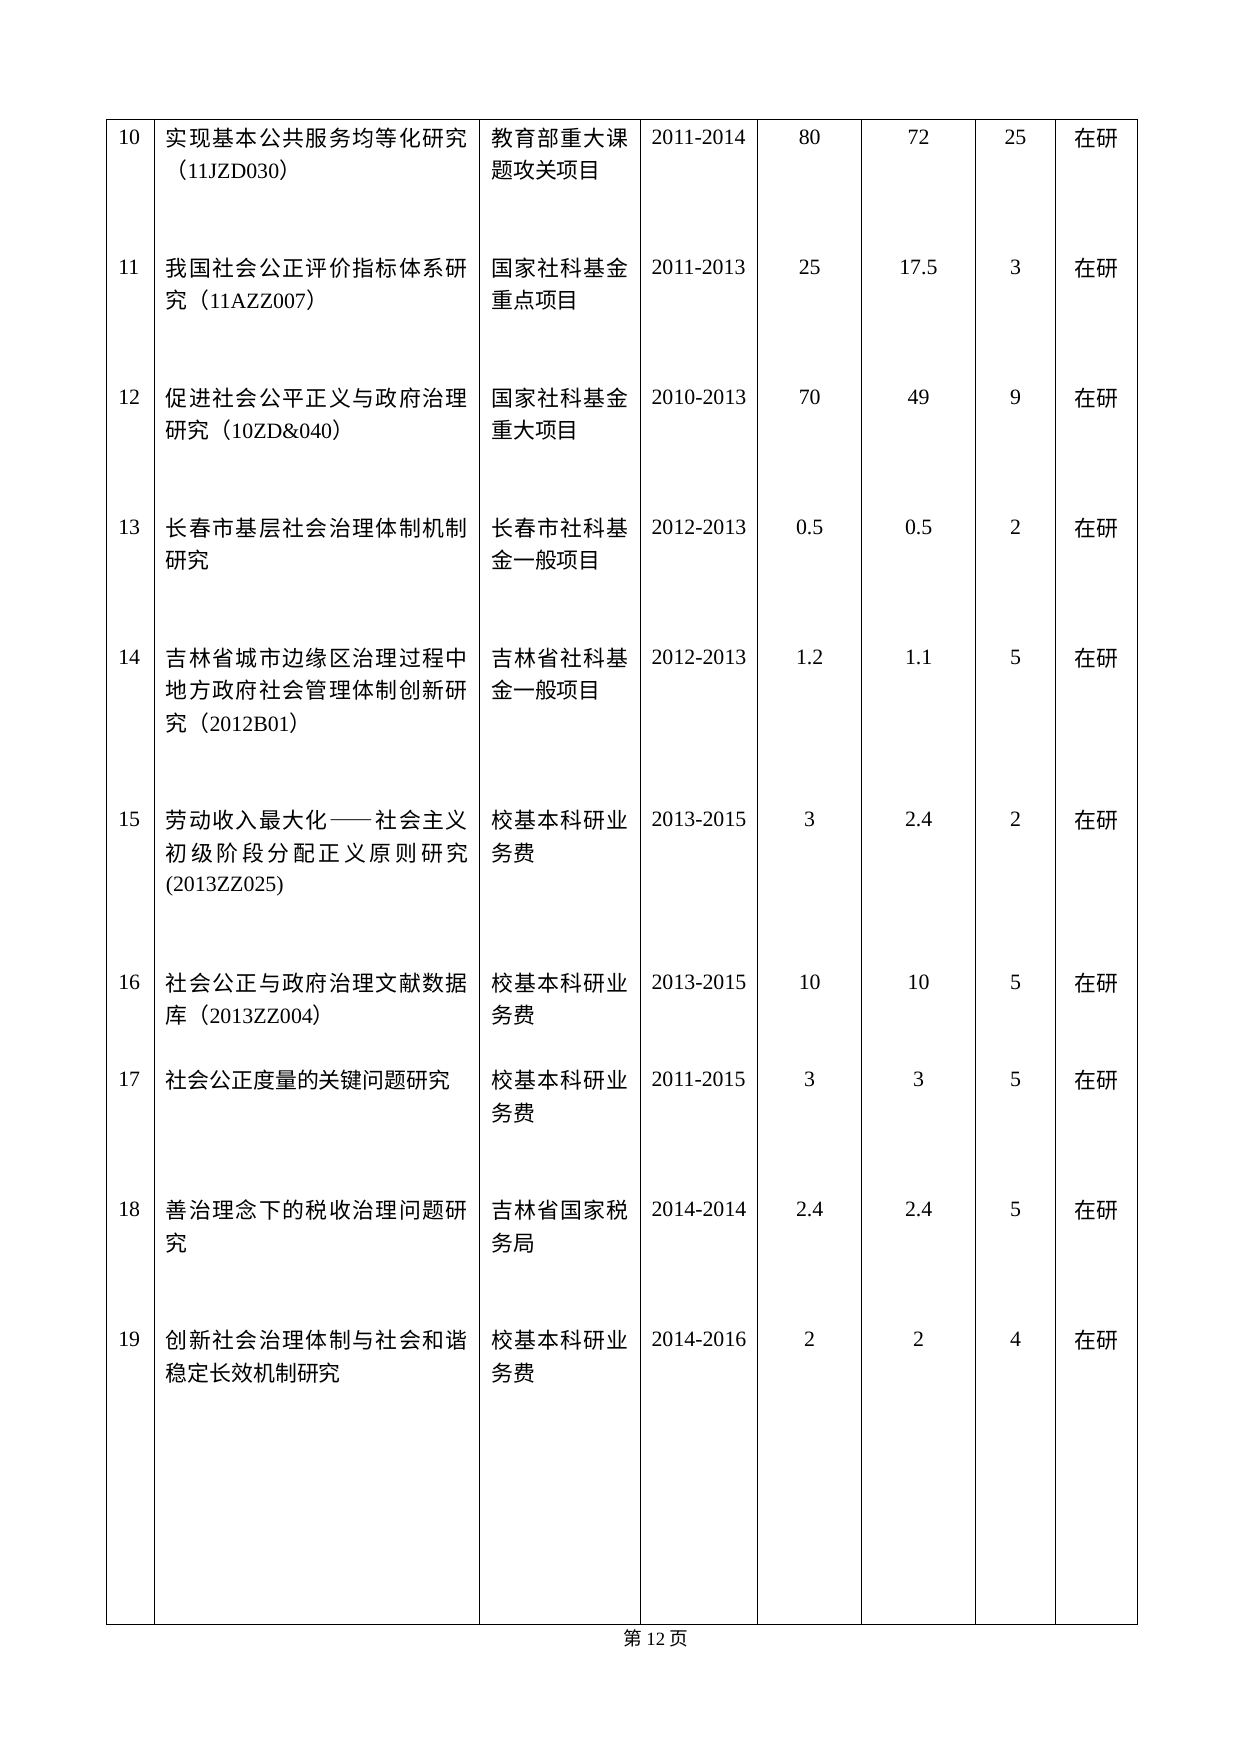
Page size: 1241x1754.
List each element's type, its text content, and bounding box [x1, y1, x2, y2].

table_cell 在研 在研 在研 在研 在研 在研 在研 在研 在研 在研 [1056, 120, 1137, 1623]
table_cell 实现基本公共服务均等化研究（11JZD030） 我国社会公正评价指标体系研究（11AZZ007） 促进社会公平正义与政府治理研究（10ZD&040） 长春市基层社会治理体制机制研究 吉林省城市边缘区治理过程中地方政府社会管理体制创新研究（2012B01） 劳动收入最大化——社会主义初级阶段分配正义原则研究(2013ZZ025) 社会公正与政府治理文献数据库（2013ZZ004） 社会公正度量的关键问题研究 善治理念下的税收治理问题研究 创新社会治理体制与社会和谐稳定长效机制研究 [155, 120, 479, 1623]
table_cell 72 17.5 49 0.5 1.1 2.4 10 3 2.4 2 [862, 120, 975, 1623]
table_cell 教育部重大课题攻关项目 国家社科基金重点项目 国家社科基金重大项目 长春市社科基金一般项目 吉林省社科基金一般项目 校基本科研业务费 校基本科研业务费 校基本科研业务费 吉林省国家税务局 校基本科研业务费 [480, 120, 640, 1623]
table_cell 2011-2014 2011-2013 2010-2013 2012-2013 2012-2013 2013-2015 2013-2015 2011-2015 2014-2014 2014-2016 [641, 120, 757, 1623]
table_cell 25 3 9 2 5 2 5 5 5 4 [976, 120, 1055, 1623]
table_cell 80 25 70 0.5 1.2 3 10 3 2.4 2 [758, 120, 861, 1623]
table_cell 10 11 12 13 14 15 16 17 18 19 [107, 120, 154, 1623]
